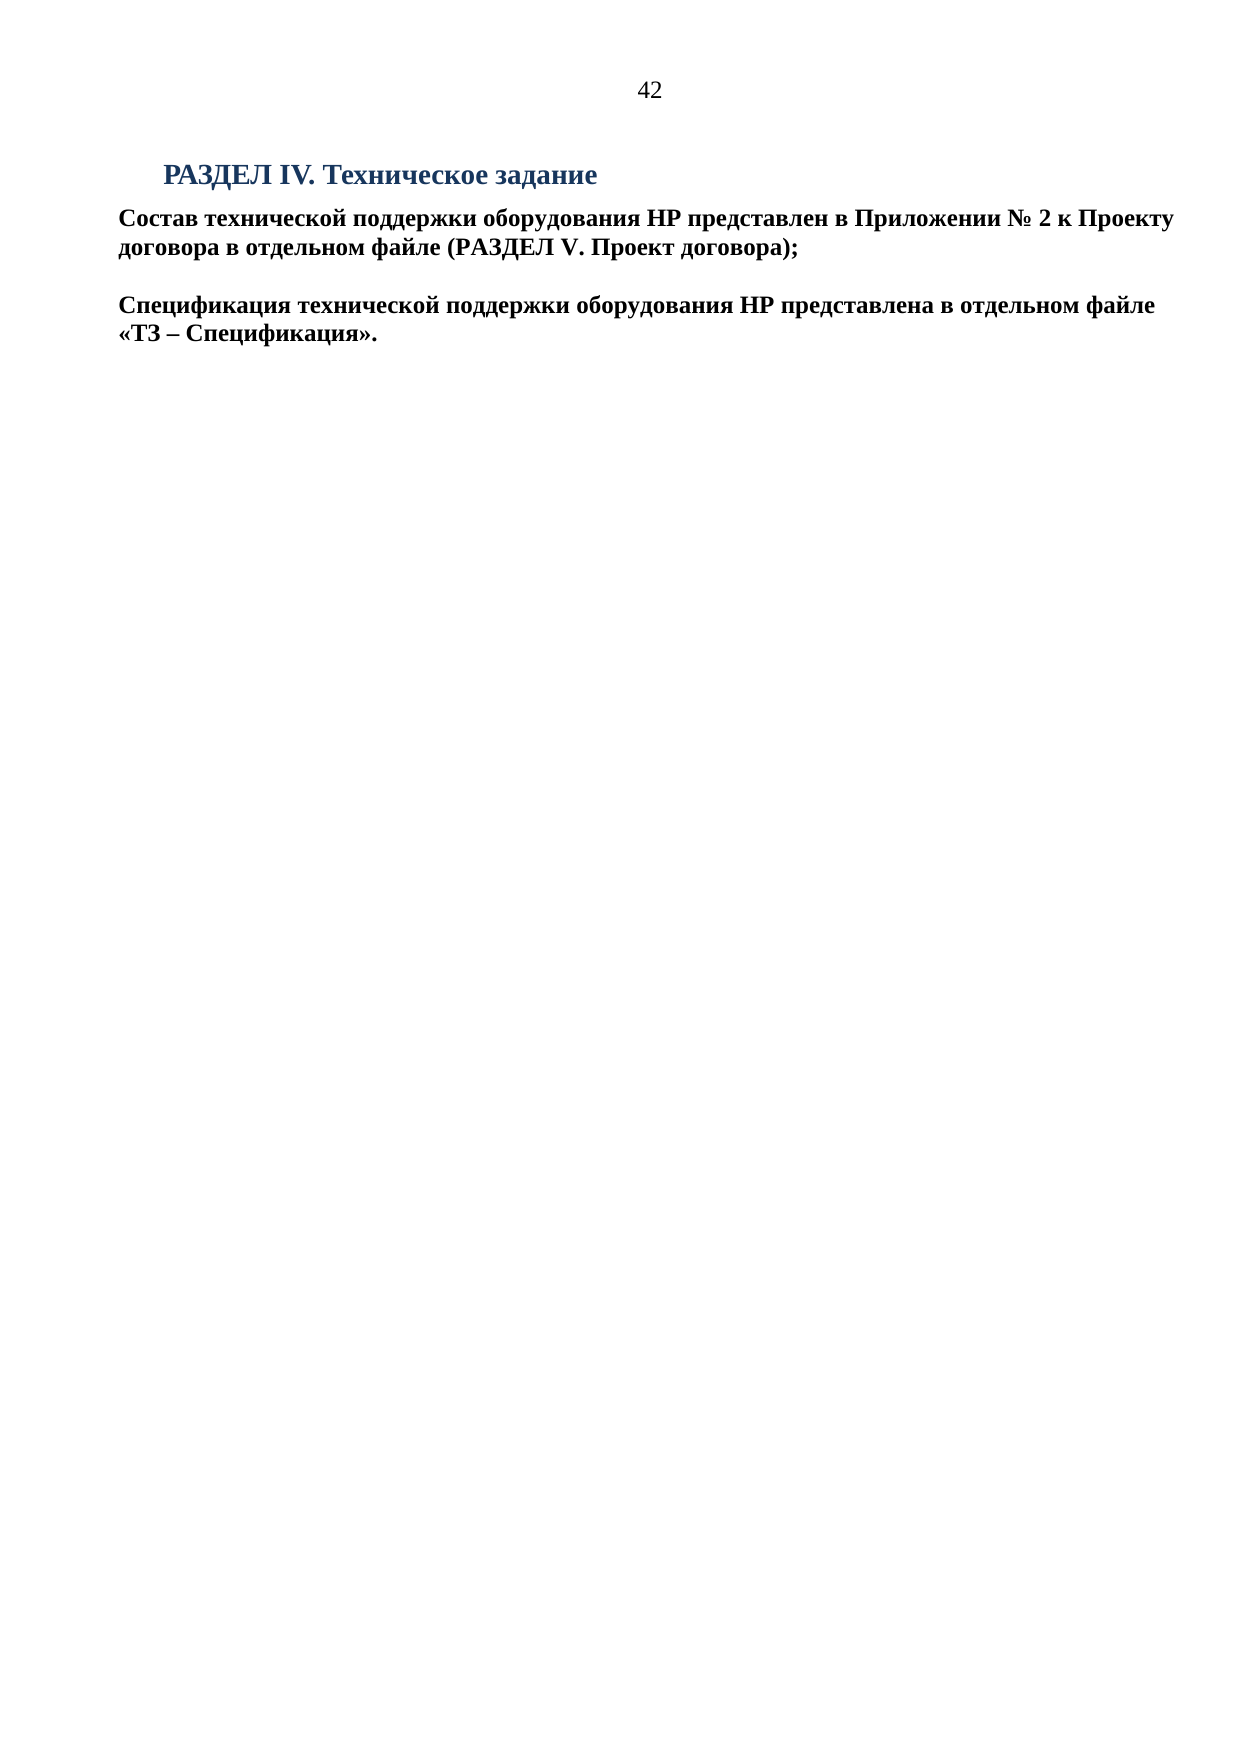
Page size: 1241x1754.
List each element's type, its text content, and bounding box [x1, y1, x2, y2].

text Спецификация технической поддержки оборудования HP представлена в отдельном файле «ТЗ – Спецификация». [118, 290, 1181, 347]
text Состав технической поддержки оборудования HP представлен в Приложении № 2 к Проекту договора в отдельном файле (РАЗДЕЛ V. Проект договора); [118, 203, 1181, 261]
text РАЗДЕЛ IV. Техническое задание [163, 157, 1181, 191]
